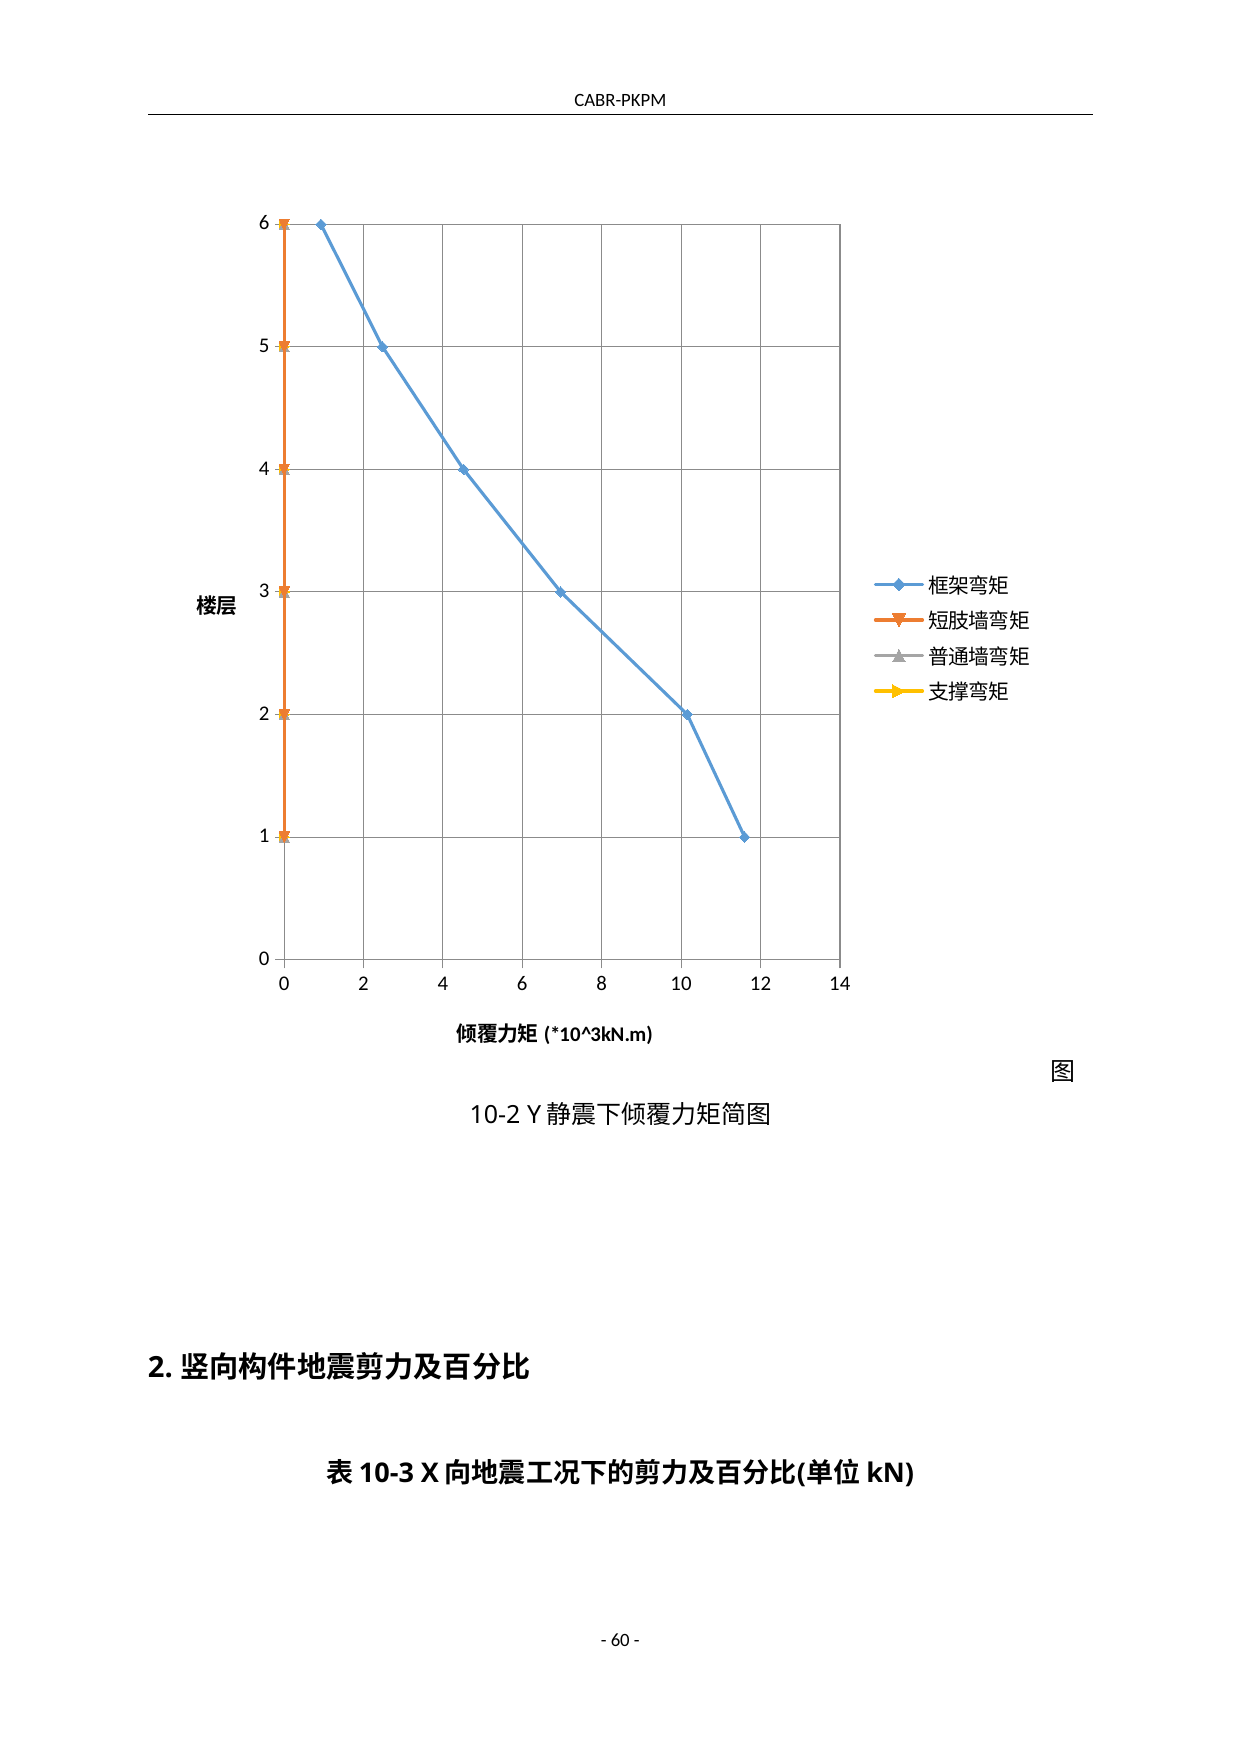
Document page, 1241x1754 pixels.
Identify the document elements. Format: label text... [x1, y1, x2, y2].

text 图10-2 Y静震下倾覆力矩简图 [148, 194, 1093, 1136]
subtitle 2. 竖向构件地震剪力及百分比 [148, 1341, 1093, 1388]
text 表10-3 X向地震工况下的剪力及百分比(单位 kN) [148, 1447, 1093, 1494]
